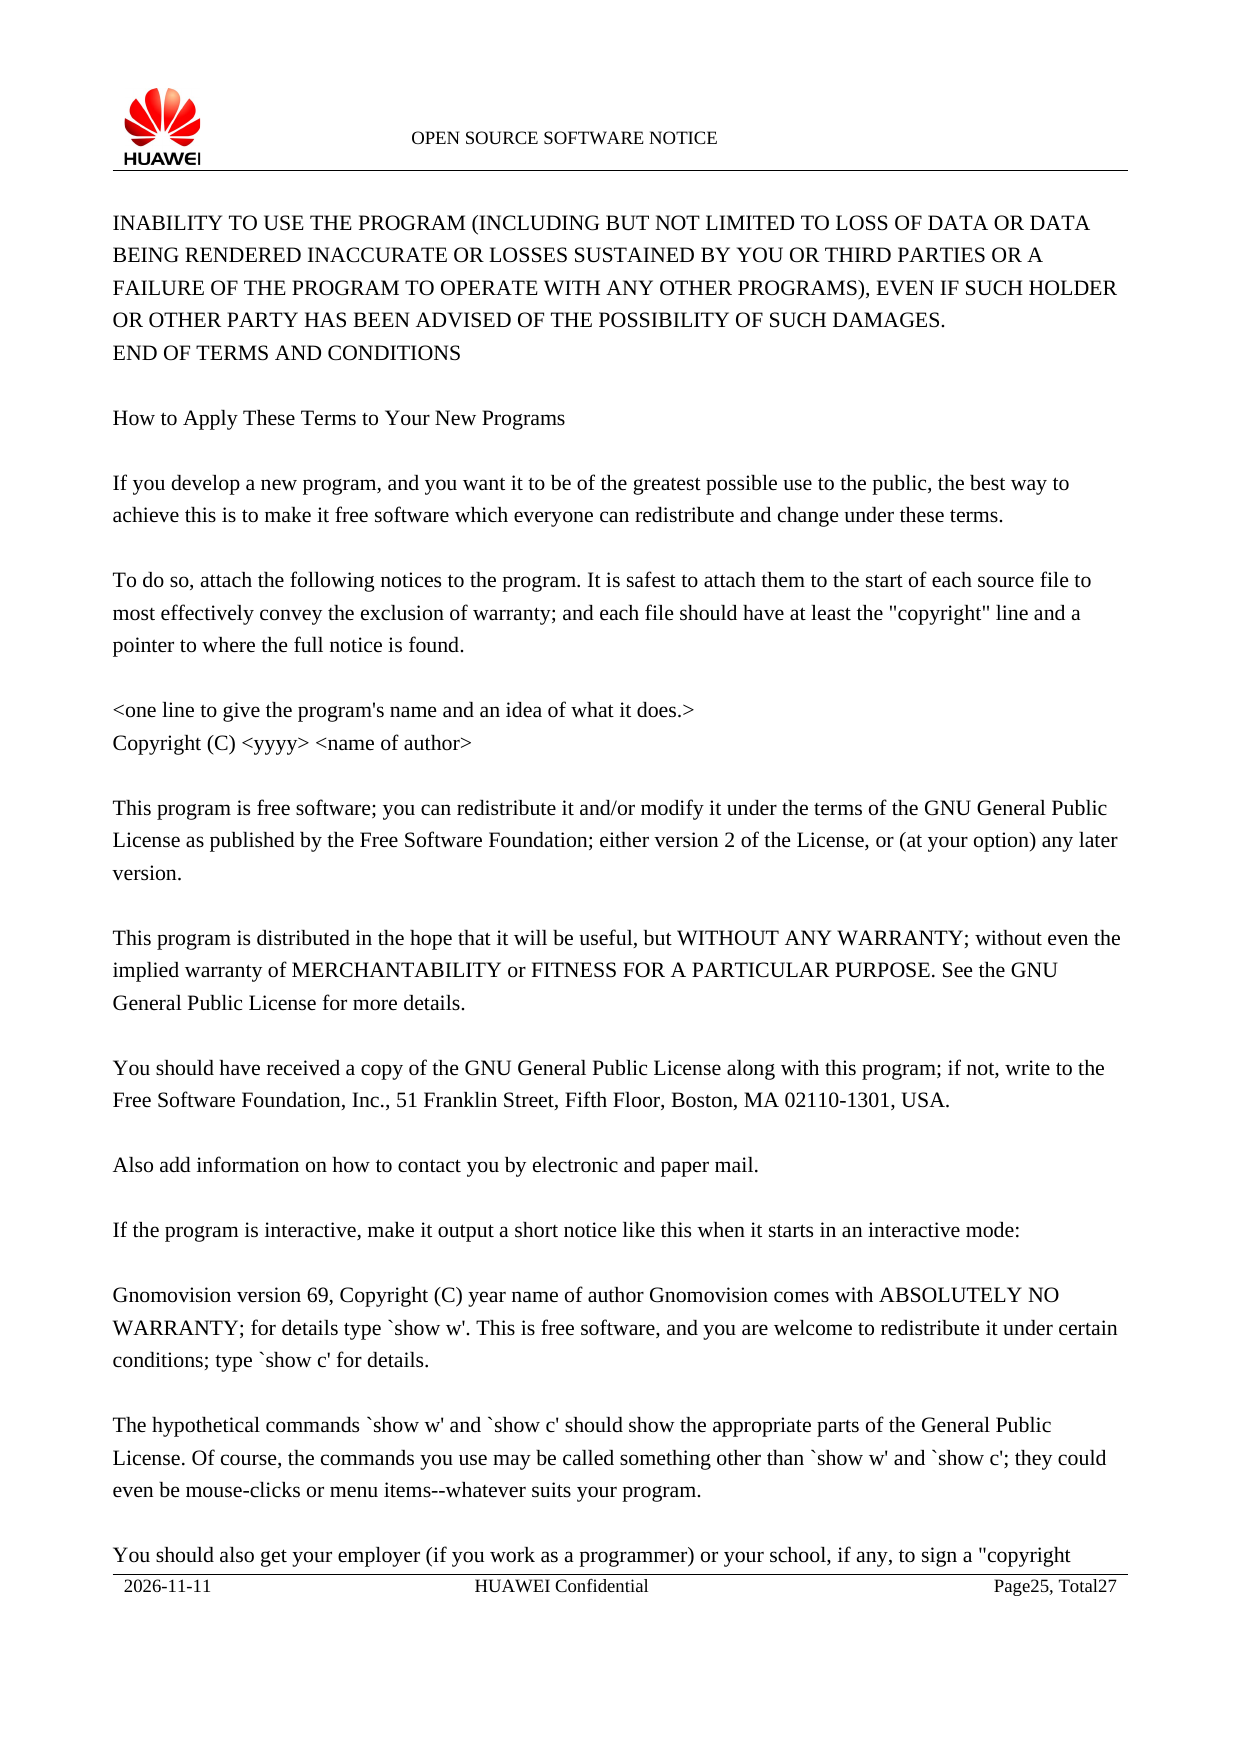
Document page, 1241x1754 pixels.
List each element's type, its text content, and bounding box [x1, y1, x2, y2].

picture [124, 88, 201, 165]
